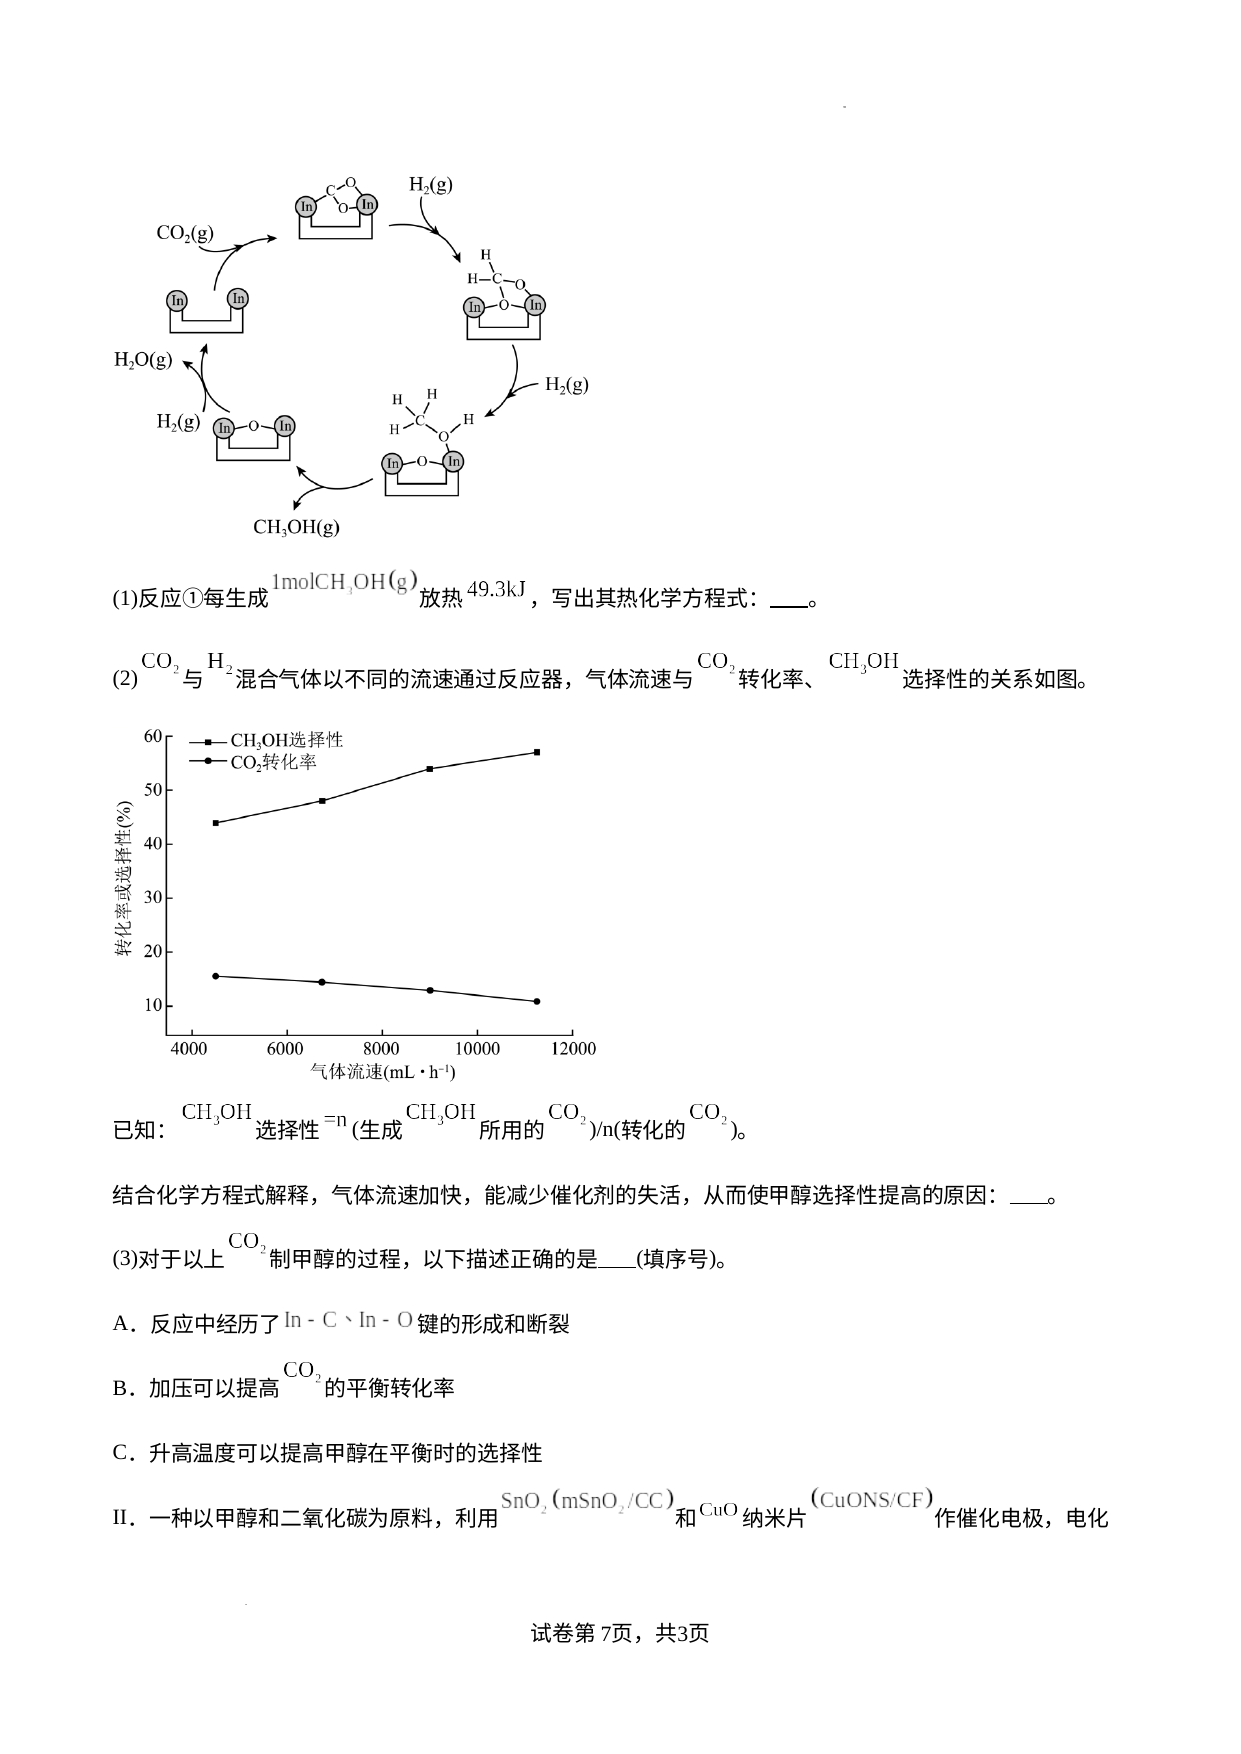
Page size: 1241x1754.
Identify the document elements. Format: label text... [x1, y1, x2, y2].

text A．反应中经历了键的形成和断裂 [112, 1306, 1128, 1339]
text 结合化学方程式解释，气体流速加快，能减少催化剂的失活，从而使甲醇选择性提高的原因： 。 [112, 1177, 1128, 1210]
text 已知：选择性(生成所用的)/n(转化的)。 [112, 1096, 1128, 1161]
text B．加压可以提高的平衡转化率 [112, 1355, 1128, 1420]
text (3)对于以上制甲醇的过程，以下描述正确的是 (填序号)。 [112, 1226, 1128, 1291]
picture [112, 727, 597, 1083]
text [112, 1484, 1128, 1549]
picture [112, 175, 589, 539]
text (1)反应①每生成放热，写出其热化学方程式： 。 [112, 564, 1128, 629]
text (2)与混合气体以不同的流速通过反应器，气体流速与转化率、选择性的关系如图。 [112, 645, 1128, 710]
text C．升高温度可以提高甲醇在平衡时的选择性 [112, 1436, 1128, 1468]
